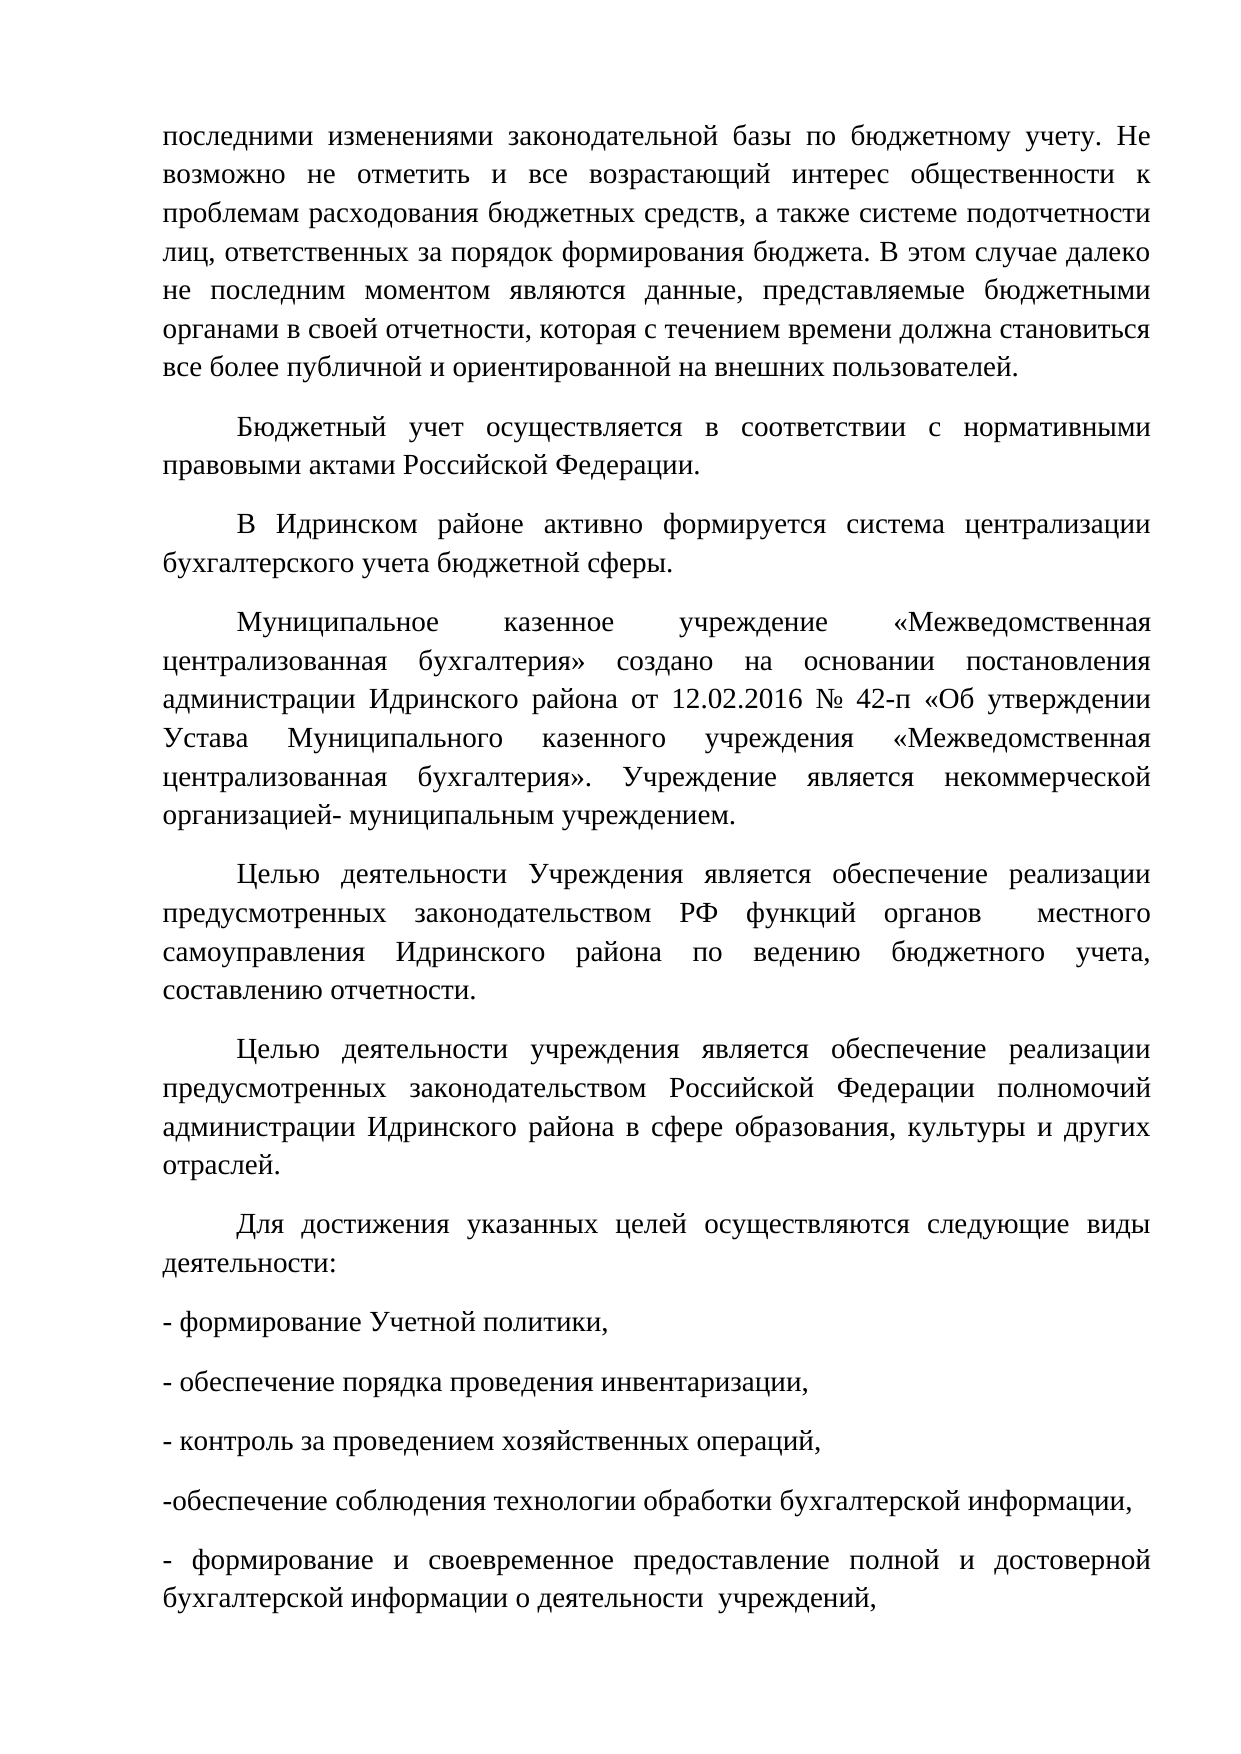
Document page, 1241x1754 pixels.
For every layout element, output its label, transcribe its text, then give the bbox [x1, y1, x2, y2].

text В Идринском районе активно формируется система централизации бухгалтерского учета бюджетной сферы. [162, 507, 1152, 579]
text - обеспечение порядка проведения инвентаризации, [162, 1364, 1152, 1397]
text - формирование Учетной политики, [162, 1304, 1152, 1338]
text Целью деятельности учреждения является обеспечение реализации предусмотренных законодательством Российской Федерации полномочий администрации Идринского района в сфере образования, культуры и других отраслей. [162, 1032, 1152, 1181]
text - формирование и своевременное предоставление полной и достоверной бухгалтерской информации о деятельности учреждений, [162, 1542, 1152, 1614]
text Муниципальное казенное учреждение «Межведомственная централизованная бухгалтерия» создано на основании постановления администрации Идринского района от 12.02.2016 № 42-п «Об утверждении Устава Муниципального казенного учреждения «Межведомственная централизованная бухгалтерия». Учреждение является некоммерческой организацией- муниципальным учреждением. [162, 604, 1152, 831]
text -обеспечение соблюдения технологии обработки бухгалтерской информации, [162, 1483, 1152, 1516]
text Для достижения указанных целей осуществляются следующие виды деятельности: [162, 1207, 1152, 1279]
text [162, 118, 1152, 383]
text Бюджетный учет осуществляется в соответствии с нормативными правовыми актами Российской Федерации. [162, 409, 1152, 481]
text - контроль за проведением хозяйственных операций, [162, 1423, 1152, 1457]
text Целью деятельности Учреждения является обеспечение реализации предусмотренных законодательством РФ функций органов местного самоуправления Идринского района по ведению бюджетного учета, составлению отчетности. [162, 857, 1152, 1006]
